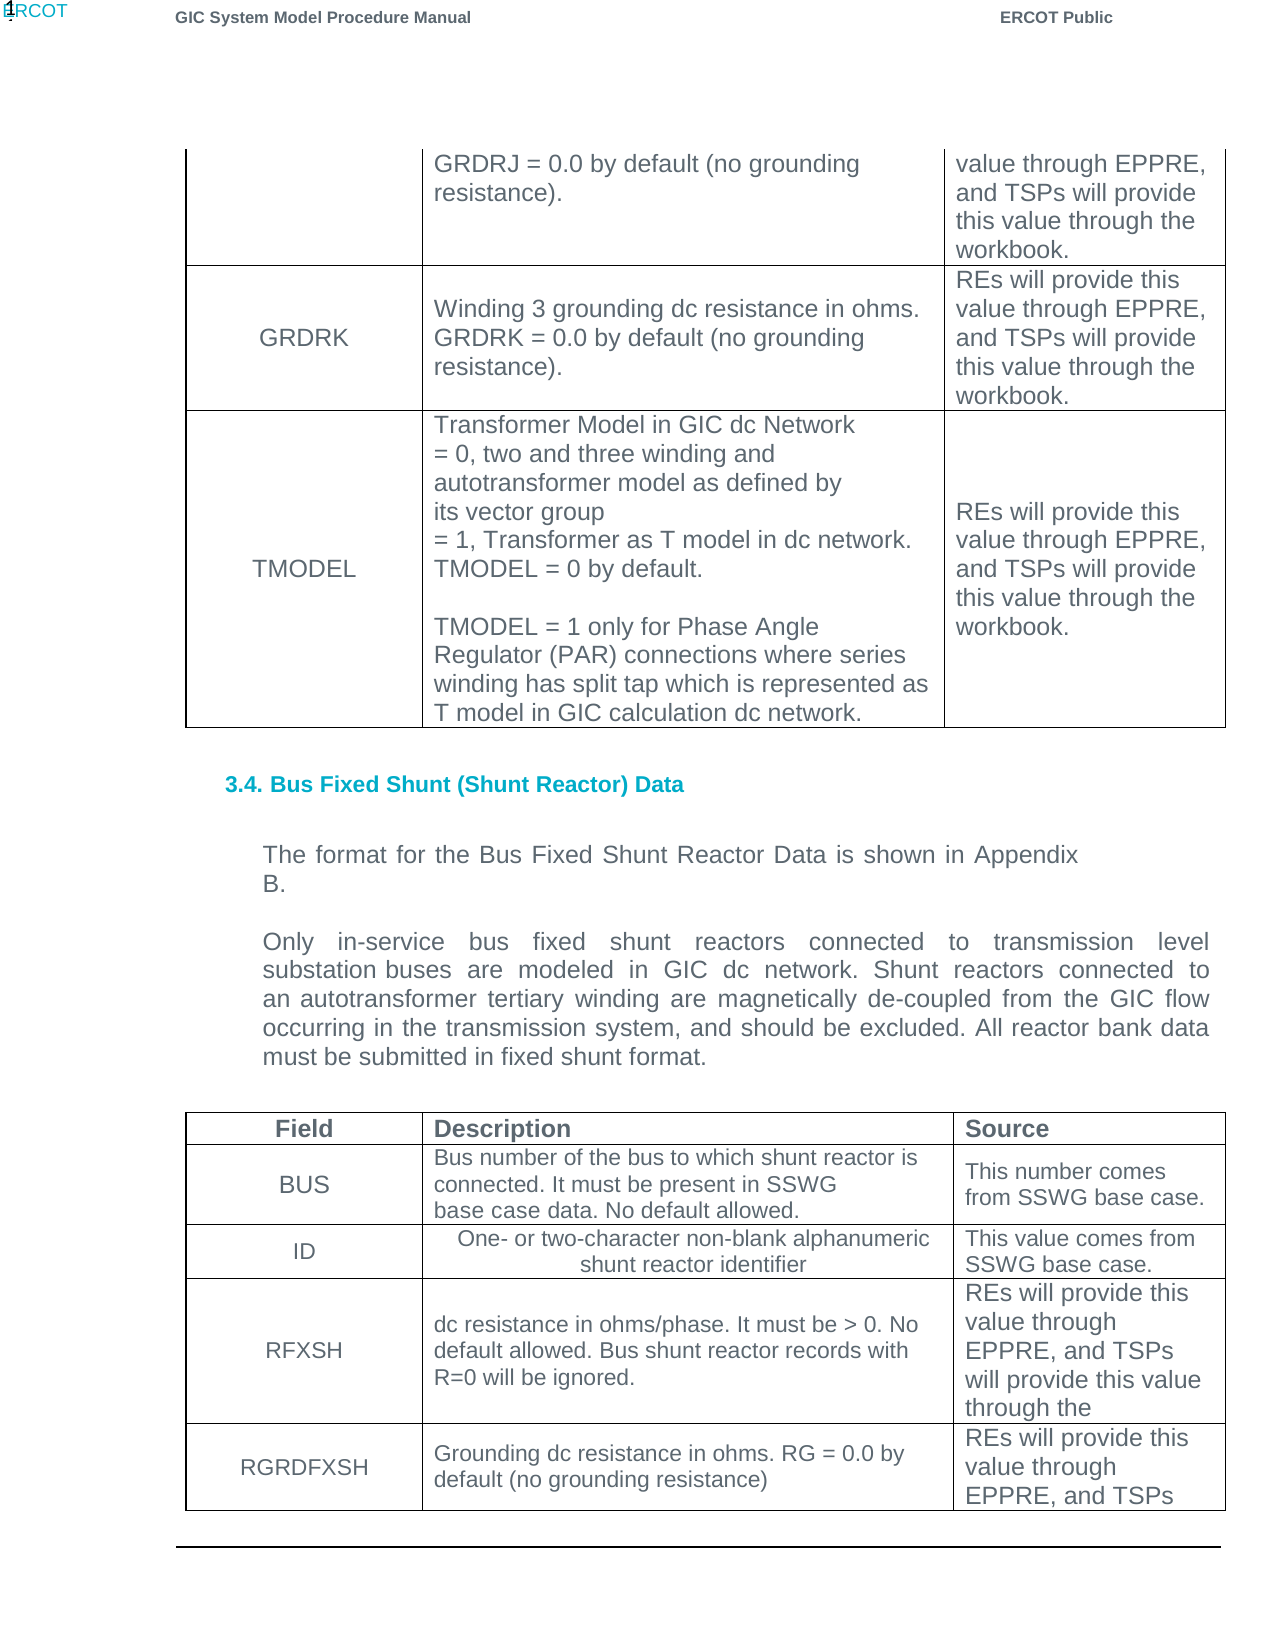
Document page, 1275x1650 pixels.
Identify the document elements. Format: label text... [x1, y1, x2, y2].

table_header [187, 149, 422, 265]
table_header value through EPPRE, and TSPs will provide this value through the workbook. [945, 149, 1225, 265]
table_cell GRDRK [187, 266, 422, 410]
table_header Field [187, 1113, 422, 1144]
table_cell ID [187, 1225, 422, 1277]
text The format for the Bus Fixed Shunt Reactor Data is shown in Appendix B. [262, 840, 1078, 898]
table_cell TMODEL [187, 411, 422, 727]
table_cell This number comes from SSWG base case. [954, 1145, 1225, 1224]
table_cell REs will provide this value through EPPRE, and TSPs [954, 1424, 1225, 1510]
table_header Source [954, 1113, 1225, 1144]
table_cell One- or two-character non-blank alphanumeric shunt reactor identifier [423, 1225, 953, 1277]
table_cell Winding 3 grounding dc resistance in ohms. GRDRK = 0.0 by default (no grounding resistance). [423, 266, 944, 410]
table_cell REs will provide this value through EPPRE, and TSPs will provide this value through the workbook. [954, 1279, 1225, 1422]
table_cell BUS [187, 1145, 422, 1224]
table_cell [945, 266, 1225, 410]
table_cell REs will provide this value through EPPRE, and TSPs will provide this value through the workbook. [945, 411, 1225, 727]
table_cell RFXSH [187, 1279, 422, 1422]
text Only in-service bus fixed shunt reactors connected to transmission level substation buses are modeled in GIC dc network. Shunt reactors connected to an autotransformer tertiary winding are magnetically de-coupled from the GIC flow occurring in the transmission system, and should be excluded. All reactor bank data must be submitted in fixed shunt format. [262, 926, 1210, 1070]
table_header Description [423, 1113, 953, 1144]
table_cell RGRDFXSH [187, 1424, 422, 1510]
table_cell Bus number of the bus to which shunt reactor is connected. It must be present in SSWG base case data. No default allowed. [423, 1145, 953, 1224]
table_cell Grounding dc resistance in ohms. RG = 0.0 by default (no grounding resistance) [423, 1424, 953, 1510]
list Bus Fixed Shunt (Shunt Reactor) Data [225, 771, 1237, 797]
table_cell Transformer Model in GIC dc Network = 0, two and three winding and autotransformer model as defined by its vector group = 1, Transformer as T model in dc network. TMODEL = 0 by default. TMODEL = 1 only for Phase Angle Regulator (PAR) connections where series winding has split tap which is represented as T model in GIC calculation dc network. [423, 411, 944, 727]
table_cell This value comes from SSWG base case. [954, 1225, 1225, 1277]
table_header GRDRJ = 0.0 by default (no grounding resistance). [423, 149, 944, 265]
table_cell dc resistance in ohms/phase. It must be > 0. No default allowed. Bus shunt reactor records with R=0 will be ignored. [423, 1279, 953, 1422]
